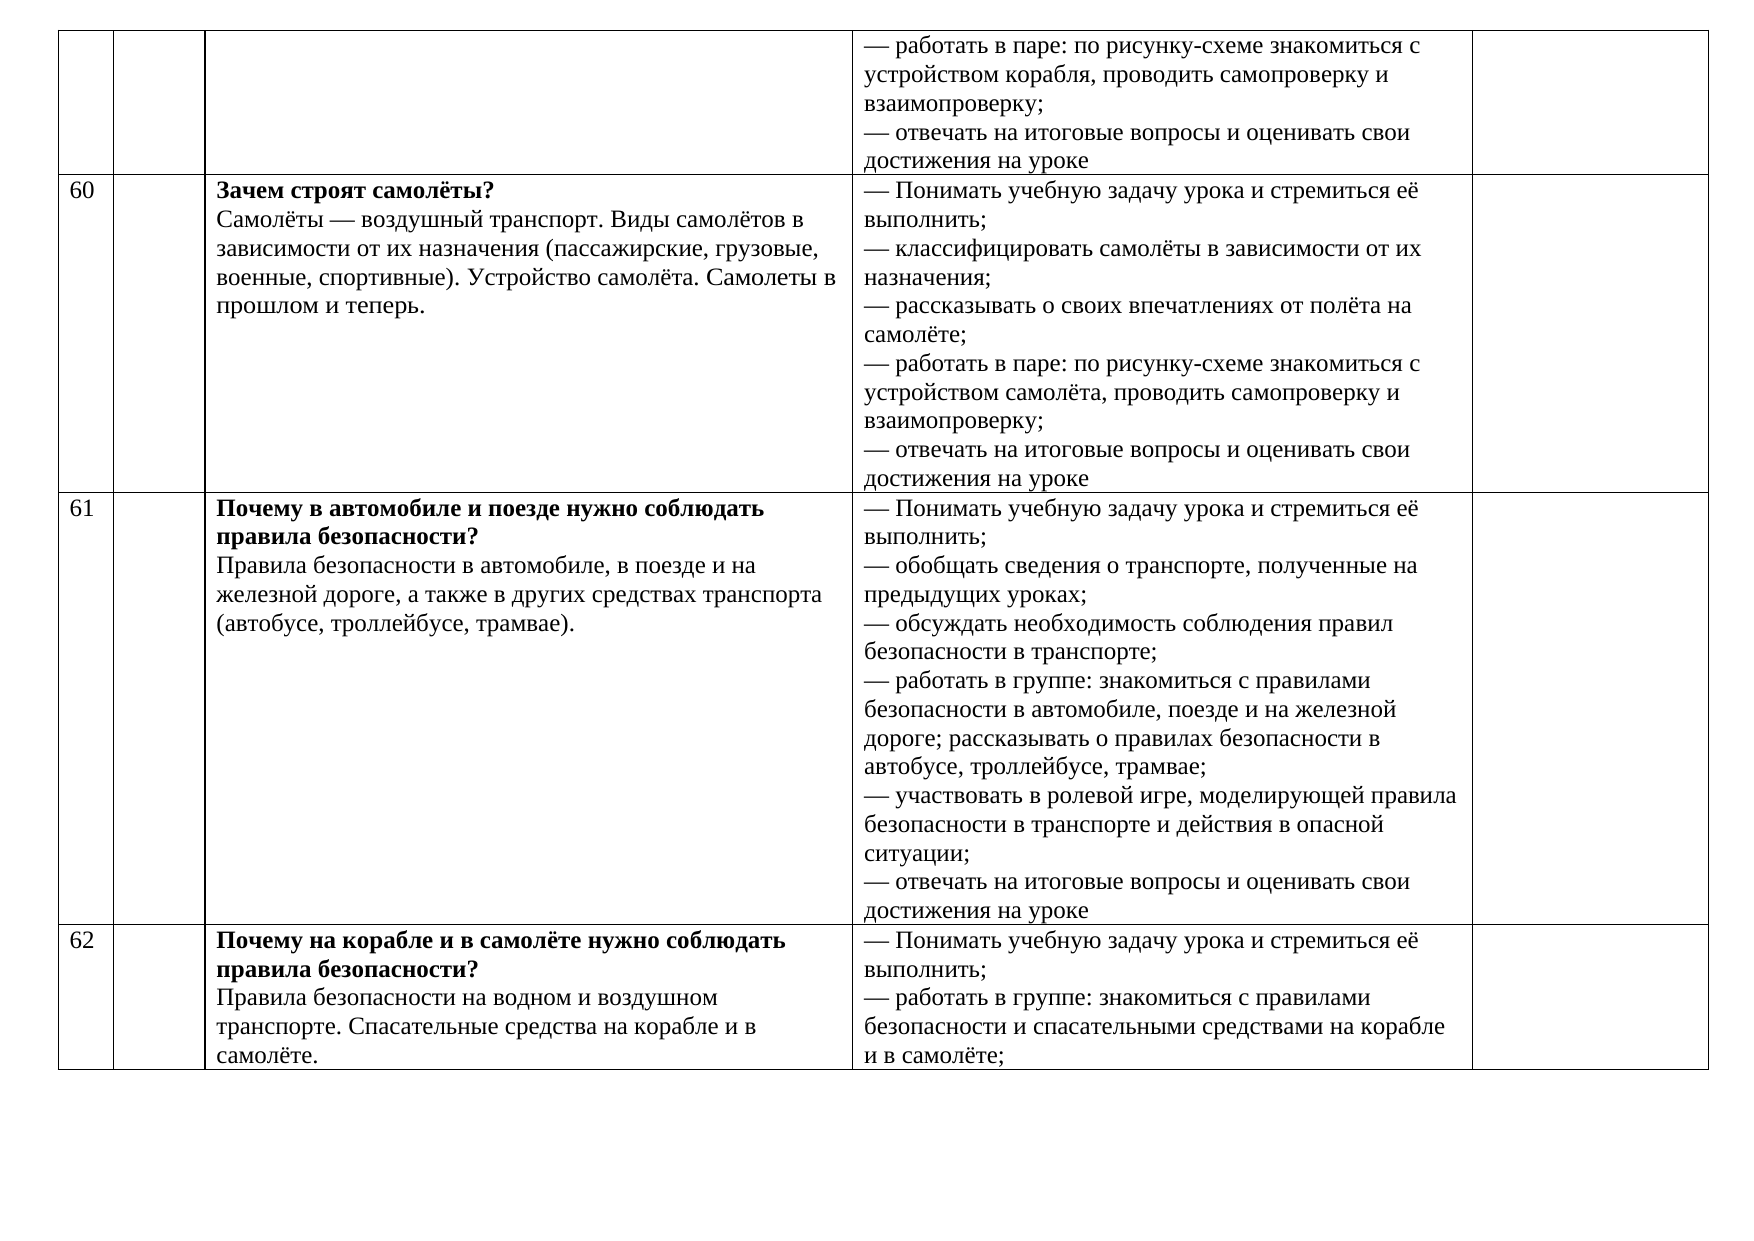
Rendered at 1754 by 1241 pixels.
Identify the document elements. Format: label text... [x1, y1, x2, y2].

table_cell 61 [59, 493, 113, 924]
table_cell 62 [59, 925, 113, 1069]
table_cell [853, 31, 1472, 174]
table_cell [1473, 175, 1708, 492]
table_cell — Понимать учебную задачу урока и стремиться её выполнить; — обобщать сведения о транспорте, полученные на предыдущих уроках; — обсуждать необходимость соблюдения правил безопасности в транспорте; — работать в группе: знакомиться с правилами безопасности в автомобиле, поезде и на железной дороге; рассказывать о правилах безопасности в автобусе, троллейбусе, трамвае; — участвовать в ролевой игре, моделирующей правила безопасности в транспорте и действия в опасной ситуации; — отвечать на итоговые вопросы и оценивать свои достижения на уроке [853, 493, 1472, 924]
table_cell [114, 493, 204, 924]
table_cell [1473, 925, 1708, 1069]
table_cell [114, 175, 204, 492]
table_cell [853, 925, 1472, 1069]
table_cell Почему в автомобиле и поезде нужно соблюдать правила безопасности? Правила безопасности в автомобиле, в поезде и на железной дороге, а также в других средствах транспорта (автобусе, троллейбусе, трамвае). [206, 493, 852, 924]
table_cell [114, 925, 204, 1069]
table_cell — Понимать учебную задачу урока и стремиться её выполнить; — классифицировать самолёты в зависимости от их назначения; — рассказывать о своих впечатлениях от полёта на самолёте; — работать в паре: по рисунку-схеме знакомиться с устройством самолёта, проводить самопроверку и взаимопроверку; — отвечать на итоговые вопросы и оценивать свои достижения нa уроке [853, 175, 1472, 492]
table_cell 60 [59, 175, 113, 492]
table_cell [114, 31, 204, 174]
table_cell 59 [59, 31, 113, 174]
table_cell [206, 31, 852, 174]
table_cell [1473, 31, 1708, 174]
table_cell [206, 925, 852, 1069]
table_cell Зачем строят самолёты? Самолёты — воздушный транспорт. Виды самолётов в зависимости от их назначения (пассажирские, грузовые, военные, спортивные). Устройство самолёта. Самолеты в прошлом и теперь. [206, 175, 852, 492]
table_cell [1473, 493, 1708, 924]
